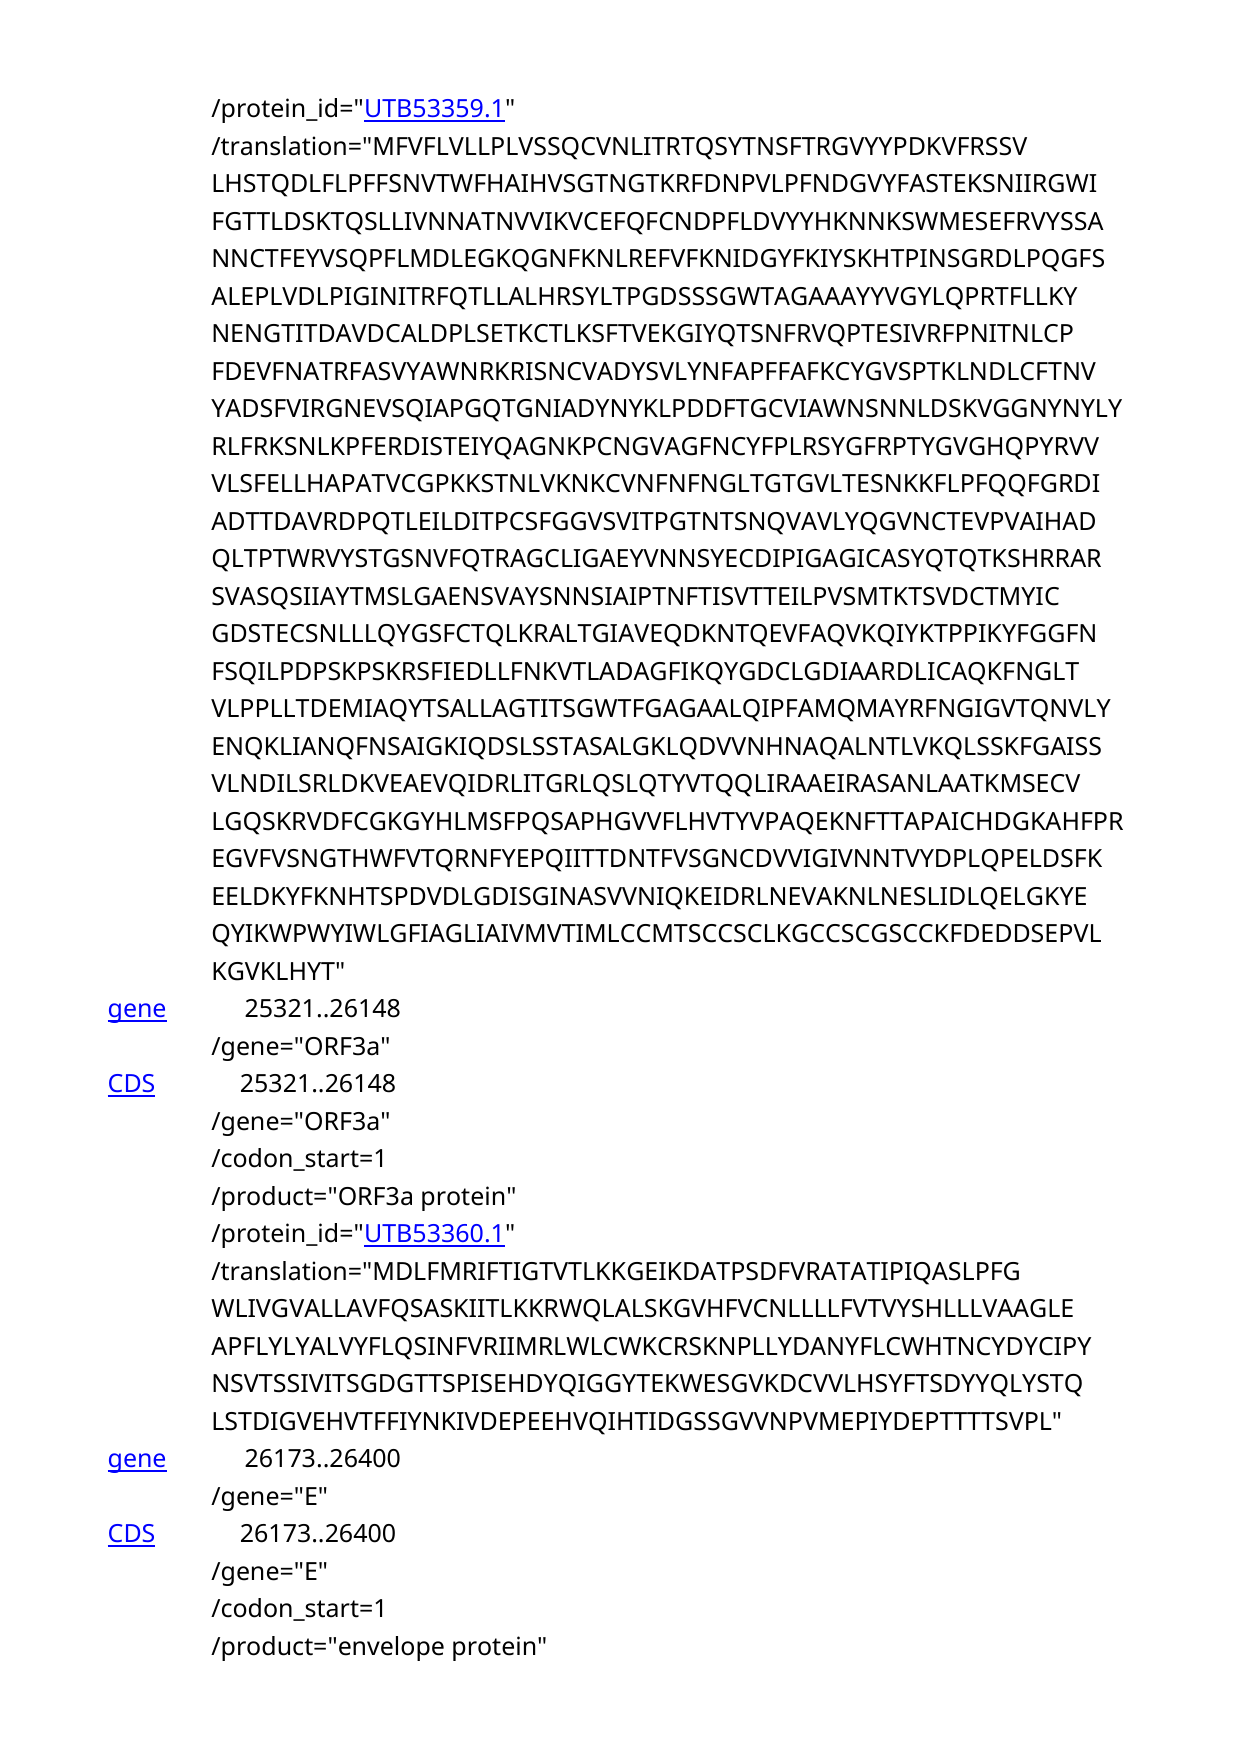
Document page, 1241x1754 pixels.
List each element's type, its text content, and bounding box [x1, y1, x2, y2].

text APFLYLYALVYFLQSINFVRIIMRLWLCWKCRSKNPLLYDANYFLCWHTNCYDYCIPY [75, 1327, 1165, 1364]
text /product="ORF3a protein" [75, 1177, 1165, 1214]
text /codon_start=1 [75, 1589, 1165, 1627]
text CDS 26173..26400 [75, 1514, 1165, 1552]
text /protein_id="UTB53359.1" [75, 89, 1165, 127]
text RLFRKSNLKPFERDISTEIYQAGNKPCNGVAGFNCYFPLRSYGFRPTYGVGHQPYRVV [75, 427, 1165, 464]
text ADTTDAVRDPQTLEILDITPCSFGGVSVITPGTNTSNQVAVLYQGVNCTEVPVAIHAD [75, 502, 1165, 539]
text FDEVFNATRFASVYAWNRKRISNCVADYSVLYNFAPFFAFKCYGVSPTKLNDLCFTNV [75, 352, 1165, 389]
text WLIVGVALLAVFQSASKIITLKKRWQLALSKGVHFVCNLLLLFVTVYSHLLLVAAGLE [75, 1289, 1165, 1327]
text EGVFVSNGTHWFVTQRNFYEPQIITTDNTFVSGNCDVVIGIVNNTVYDPLQPELDSFK [75, 839, 1165, 877]
text GDSTECSNLLLQYGSFCTQLKRALTGIAVEQDKNTQEVFAQVKQIYKTPPIKYFGGFN [75, 614, 1165, 652]
text QLTPTWRVYSTGSNVFQTRAGCLIGAEYVNNSYECDIPIGAGICASYQTQTKSHRRAR [75, 539, 1165, 577]
text ENQKLIANQFNSAIGKIQDSLSSTASALGKLQDVVNHNAQALNTLVKQLSSKFGAISS [75, 727, 1165, 764]
text CDS 25321..26148 [75, 1064, 1165, 1102]
text VLPPLLTDEMIAQYTSALLAGTITSGWTFGAGAALQIPFAMQMAYRFNGIGVTQNVLY [75, 689, 1165, 727]
text NSVTSSIVITSGDGTTSPISEHDYQIGGYTEKWESGVKDCVVLHSYFTSDYYQLYSTQ [75, 1364, 1165, 1402]
text /gene="E" [75, 1477, 1165, 1514]
text /codon_start=1 [75, 1139, 1165, 1177]
text /protein_id="UTB53360.1" [75, 1214, 1165, 1252]
text NENGTITDAVDCALDPLSETKCTLKSFTVEKGIYQTSNFRVQPTESIVRFPNITNLCP [75, 314, 1165, 352]
text ALEPLVDLPIGINITRFQTLLALHRSYLTPGDSSSGWTAGAAAYYVGYLQPRTFLLKY [75, 277, 1165, 314]
text gene 26173..26400 [75, 1439, 1165, 1477]
text VLNDILSRLDKVEAEVQIDRLITGRLQSLQTYVTQQLIRAAEIRASANLAATKMSECV [75, 764, 1165, 802]
text /translation="MDLFMRIFTIGTVTLKKGEIKDATPSDFVRATATIPIQASLPFG [75, 1252, 1165, 1289]
text QYIKWPWYIWLGFIAGLIAIVMVTIMLCCMTSCCSCLKGCCSCGSCCKFDEDDSEPVL [75, 914, 1165, 952]
text YADSFVIRGNEVSQIAPGQTGNIADYNYKLPDDFTGCVIAWNSNNLDSKVGGNYNYLY [75, 389, 1165, 427]
text SVASQSIIAYTMSLGAENSVAYSNNSIAIPTNFTISVTTEILPVSMTKTSVDCTMYIC [75, 577, 1165, 614]
text NNCTFEYVSQPFLMDLEGKQGNFKNLREFVFKNIDGYFKIYSKHTPINSGRDLPQGFS [75, 239, 1165, 277]
text /gene="ORF3a" [75, 1102, 1165, 1139]
text /gene="ORF3a" [75, 1027, 1165, 1064]
text /translation="MFVFLVLLPLVSSQCVNLITRTQSYTNSFTRGVYYPDKVFRSSV [75, 127, 1165, 164]
text FGTTLDSKTQSLLIVNNATNVVIKVCEFQFCNDPFLDVYYHKNNKSWMESEFRVYSSA [75, 202, 1165, 239]
text LGQSKRVDFCGKGYHLMSFPQSAPHGVVFLHVTYVPAQEKNFTTAPAICHDGKAHFPR [75, 802, 1165, 839]
text KGVKLHYT" [75, 952, 1165, 989]
text /product="envelope protein" [75, 1627, 1165, 1664]
text EELDKYFKNHTSPDVDLGDISGINASVVNIQKEIDRLNEVAKNLNESLIDLQELGKYE [75, 877, 1165, 914]
text /gene="E" [75, 1552, 1165, 1589]
text FSQILPDPSKPSKRSFIEDLLFNKVTLADAGFIKQYGDCLGDIAARDLICAQKFNGLT [75, 652, 1165, 689]
text VLSFELLHAPATVCGPKKSTNLVKNKCVNFNFNGLTGTGVLTESNKKFLPFQQFGRDI [75, 464, 1165, 502]
text LHSTQDLFLPFFSNVTWFHAIHVSGTNGTKRFDNPVLPFNDGVYFASTEKSNIIRGWI [75, 164, 1165, 202]
text gene 25321..26148 [75, 989, 1165, 1027]
text LSTDIGVEHVTFFIYNKIVDEPEEHVQIHTIDGSSGVVNPVMEPIYDEPTTTTSVPL" [75, 1402, 1165, 1439]
